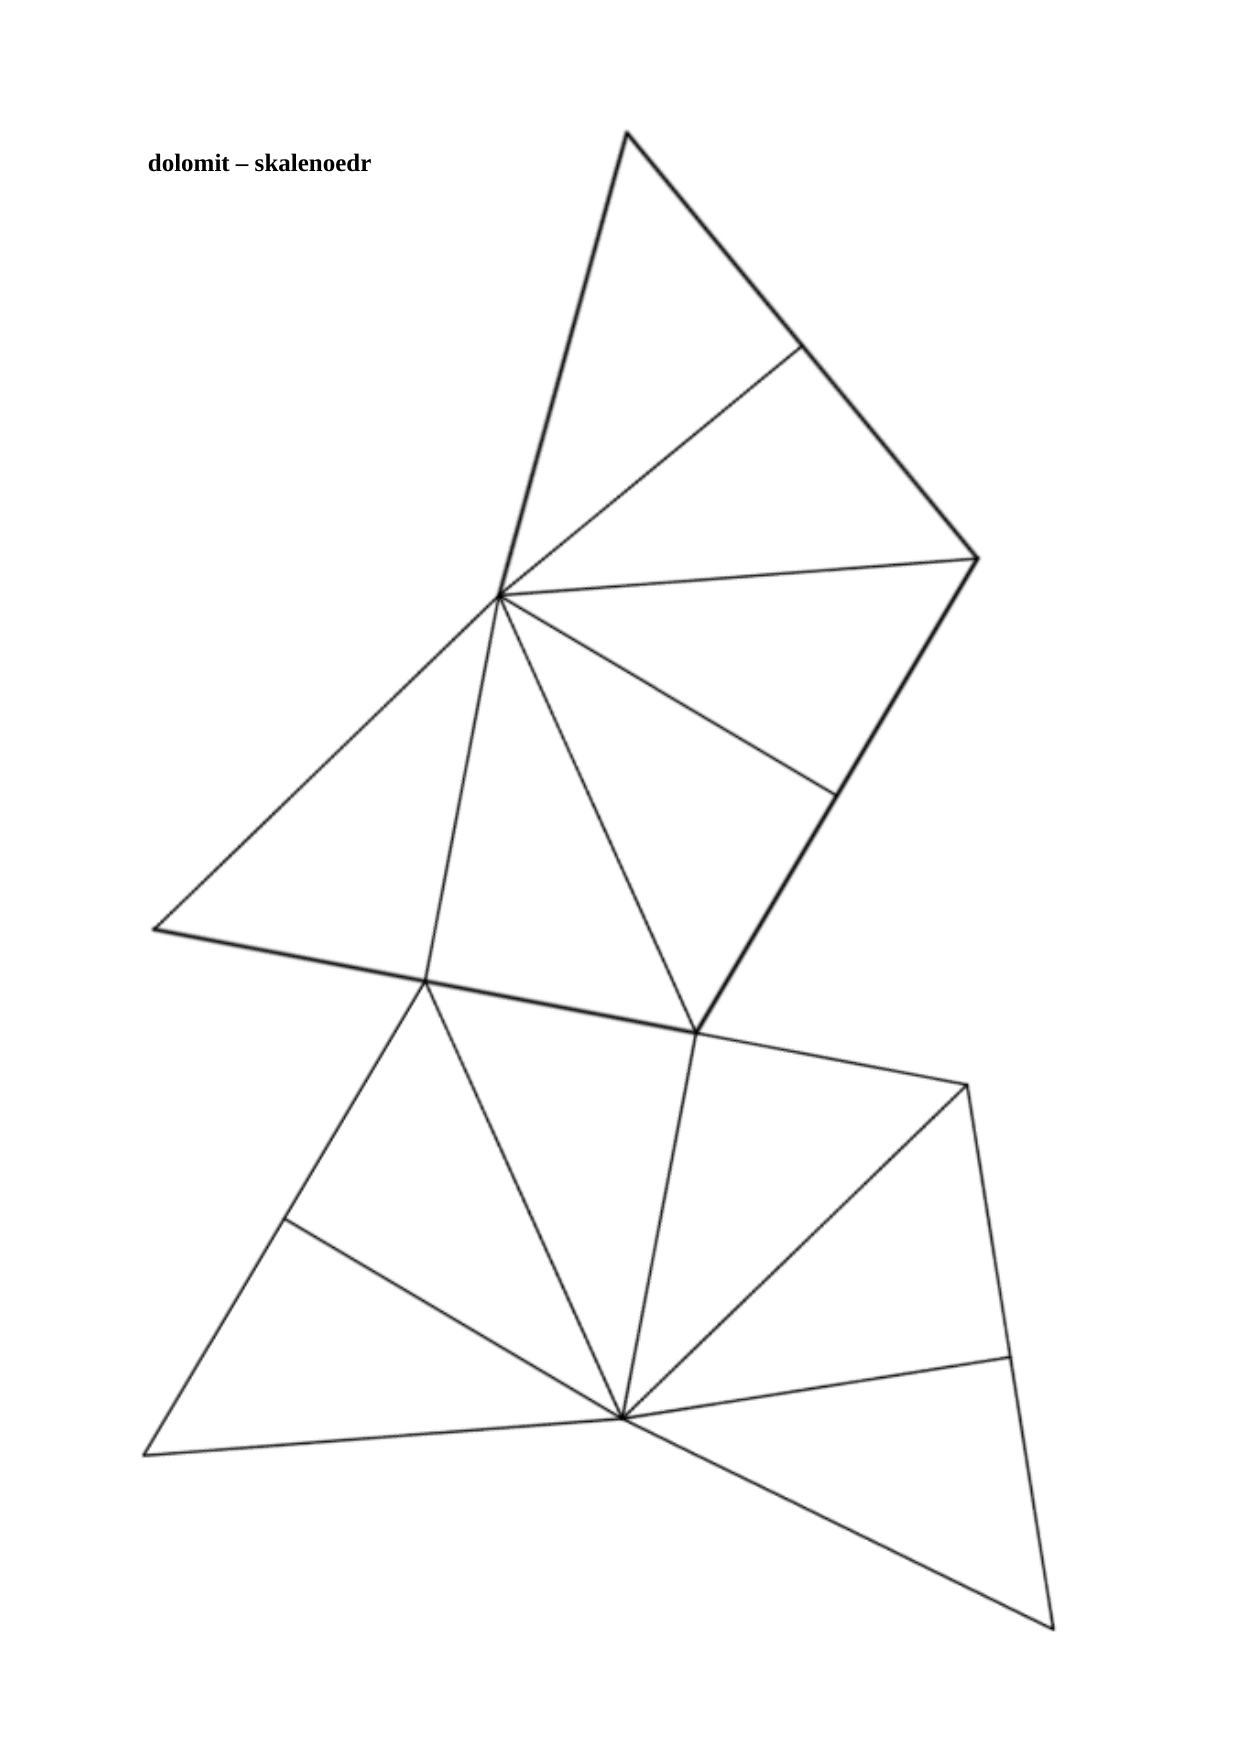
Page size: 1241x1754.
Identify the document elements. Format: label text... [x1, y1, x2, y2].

picture [0, 176, 1241, 1754]
text dolomit – skalenoedr [148, 148, 1093, 176]
picture [518, 59, 723, 148]
